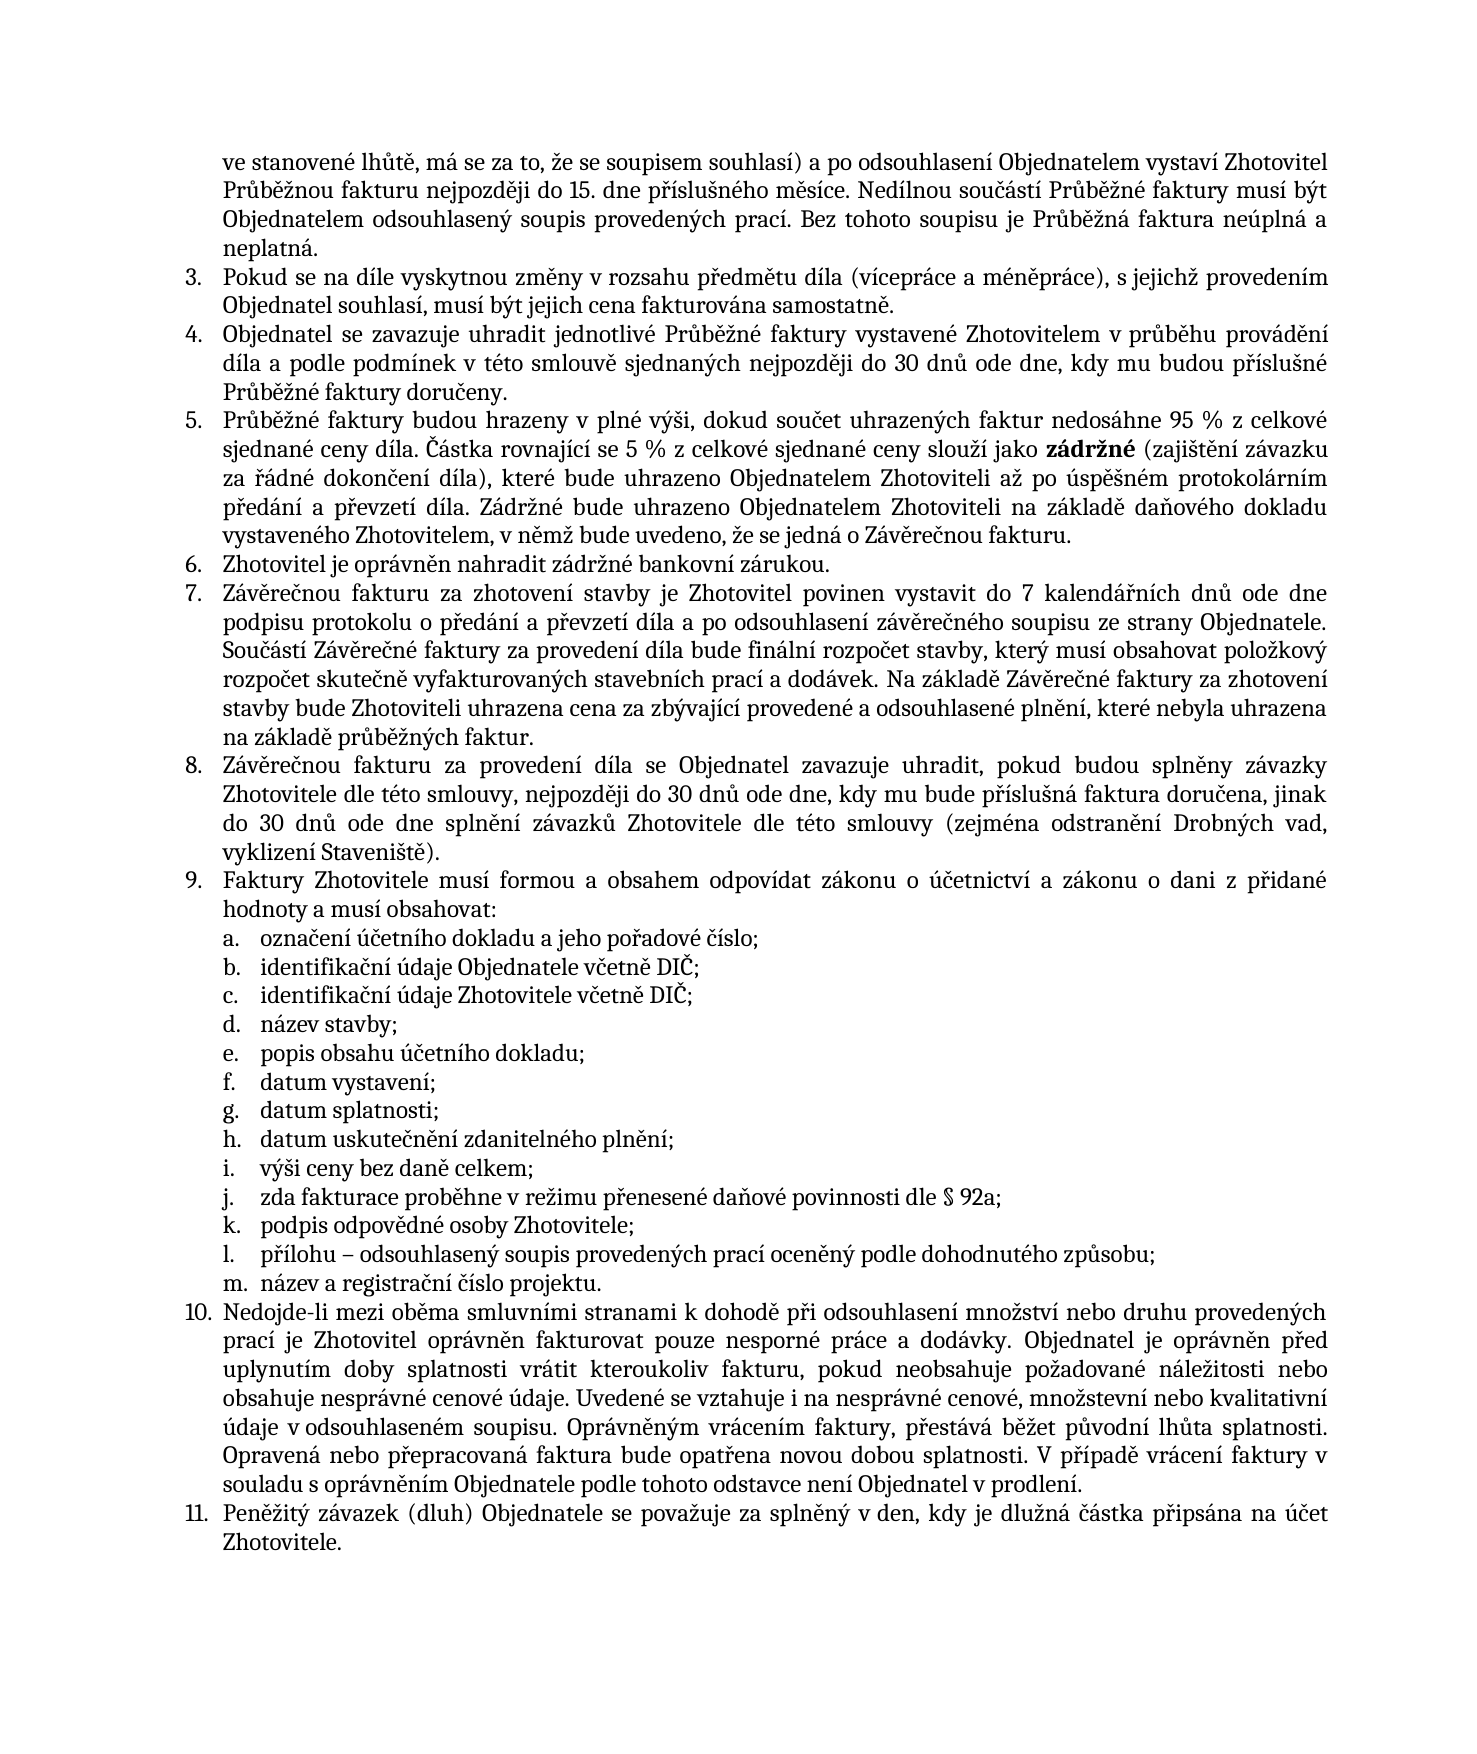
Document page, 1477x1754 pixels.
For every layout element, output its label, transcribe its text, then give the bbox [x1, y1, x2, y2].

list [185, 148, 1329, 263]
list název stavby; [223, 1010, 1329, 1039]
list Objednatel se zavazuje uhradit jednotlivé Průběžné faktury vystavené Zhotovitelem v průběhu provádění díla a podle podmínek v této smlouvě sjednaných nejpozději do 30 dnů ode dne, kdy mu budou příslušné Průběžné faktury doručeny. [185, 320, 1329, 406]
list zda fakturace proběhne v režimu přenesené daňové povinnosti dle § 92a; [223, 1183, 1329, 1211]
list Zhotovitel je oprávněn nahradit zádržné bankovní zárukou. [185, 550, 1329, 579]
list datum uskutečnění zdanitelného plnění; [223, 1125, 1329, 1154]
list identifikační údaje Zhotovitele včetně DIČ; [223, 981, 1329, 1010]
list podpis odpovědné osoby Zhotovitele; [223, 1211, 1329, 1240]
list popis obsahu účetního dokladu; [223, 1039, 1329, 1068]
list název a registrační číslo projektu. [223, 1269, 1329, 1298]
list Závěrečnou fakturu za zhotovení stavby je Zhotovitel povinen vystavit do 7 kalendářních dnů ode dne podpisu protokolu o předání a převzetí díla a po odsouhlasení závěrečného soupisu ze strany Objednatele. Součástí Závěrečné faktury za provedení díla bude finální rozpočet stavby, který musí obsahovat položkový rozpočet skutečně vyfakturovaných stavebních prací a dodávek. Na základě Závěrečné faktury za zhotovení stavby bude Zhotoviteli uhrazena cena za zbývající provedené a odsouhlasené plnění, které nebyla uhrazena na základě průběžných faktur. [185, 579, 1329, 751]
list Peněžitý závazek (dluh) Objednatele se považuje za splněný v den, kdy je dlužná částka připsána na účet Zhotovitele. [185, 1499, 1329, 1556]
list přílohu – odsouhlasený soupis provedených prací oceněný podle dohodnutého způsobu; [223, 1240, 1329, 1269]
list Průběžné faktury budou hrazeny v plné výši, dokud součet uhrazených faktur nedosáhne 95 % z celkové sjednané ceny díla. Částka rovnající se 5 % z celkové sjednané ceny slouží jako zádržné (zajištění závazku za řádné dokončení díla), které bude uhrazeno Objednatelem Zhotoviteli až po úspěšném protokolárním předání a převzetí díla. Zádržné bude uhrazeno Objednatelem Zhotoviteli na základě daňového dokladu vystaveného Zhotovitelem, v němž bude uvedeno, že se jedná o Závěrečnou fakturu. [185, 406, 1329, 550]
list datum vystavení; [223, 1068, 1329, 1096]
list Nedojde-li mezi oběma smluvními stranami k dohodě při odsouhlasení množství nebo druhu provedených prací je Zhotovitel oprávněn fakturovat pouze nesporné práce a dodávky. Objednatel je oprávněn před uplynutím doby splatnosti vrátit kteroukoliv fakturu, pokud neobsahuje požadované náležitosti nebo obsahuje nesprávné cenové údaje. Uvedené se vztahuje i na nesprávné cenové, množstevní nebo kvalitativní údaje v odsouhlaseném soupisu. Oprávněným vrácením faktury, přestává běžet původní lhůta splatnosti. Opravená nebo přepracovaná faktura bude opatřena novou dobou splatnosti. V případě vrácení faktury v souladu s oprávněním Objednatele podle tohoto odstavce není Objednatel v prodlení. [185, 1298, 1329, 1499]
list datum splatnosti; [223, 1096, 1329, 1125]
list výši ceny bez daně celkem; [223, 1154, 1329, 1183]
list Závěrečnou fakturu za provedení díla se Objednatel zavazuje uhradit, pokud budou splněny závazky Zhotovitele dle této smlouvy, nejpozději do 30 dnů ode dne, kdy mu bude příslušná faktura doručena, jinak do 30 dnů ode dne splnění závazků Zhotovitele dle této smlouvy (zejména odstranění Drobných vad, vyklizení Staveniště). [185, 751, 1329, 866]
list Pokud se na díle vyskytnou změny v rozsahu předmětu díla (vícepráce a méněpráce), s jejichž provedením Objednatel souhlasí, musí být jejich cena fakturována samostatně. [185, 263, 1329, 320]
list označení účetního dokladu a jeho pořadové číslo; [223, 924, 1329, 953]
list Faktury Zhotovitele musí formou a obsahem odpovídat zákonu o účetnictví a zákonu o dani z přidané hodnoty a musí obsahovat: [185, 866, 1329, 924]
list identifikační údaje Objednatele včetně DIČ; [223, 953, 1329, 981]
